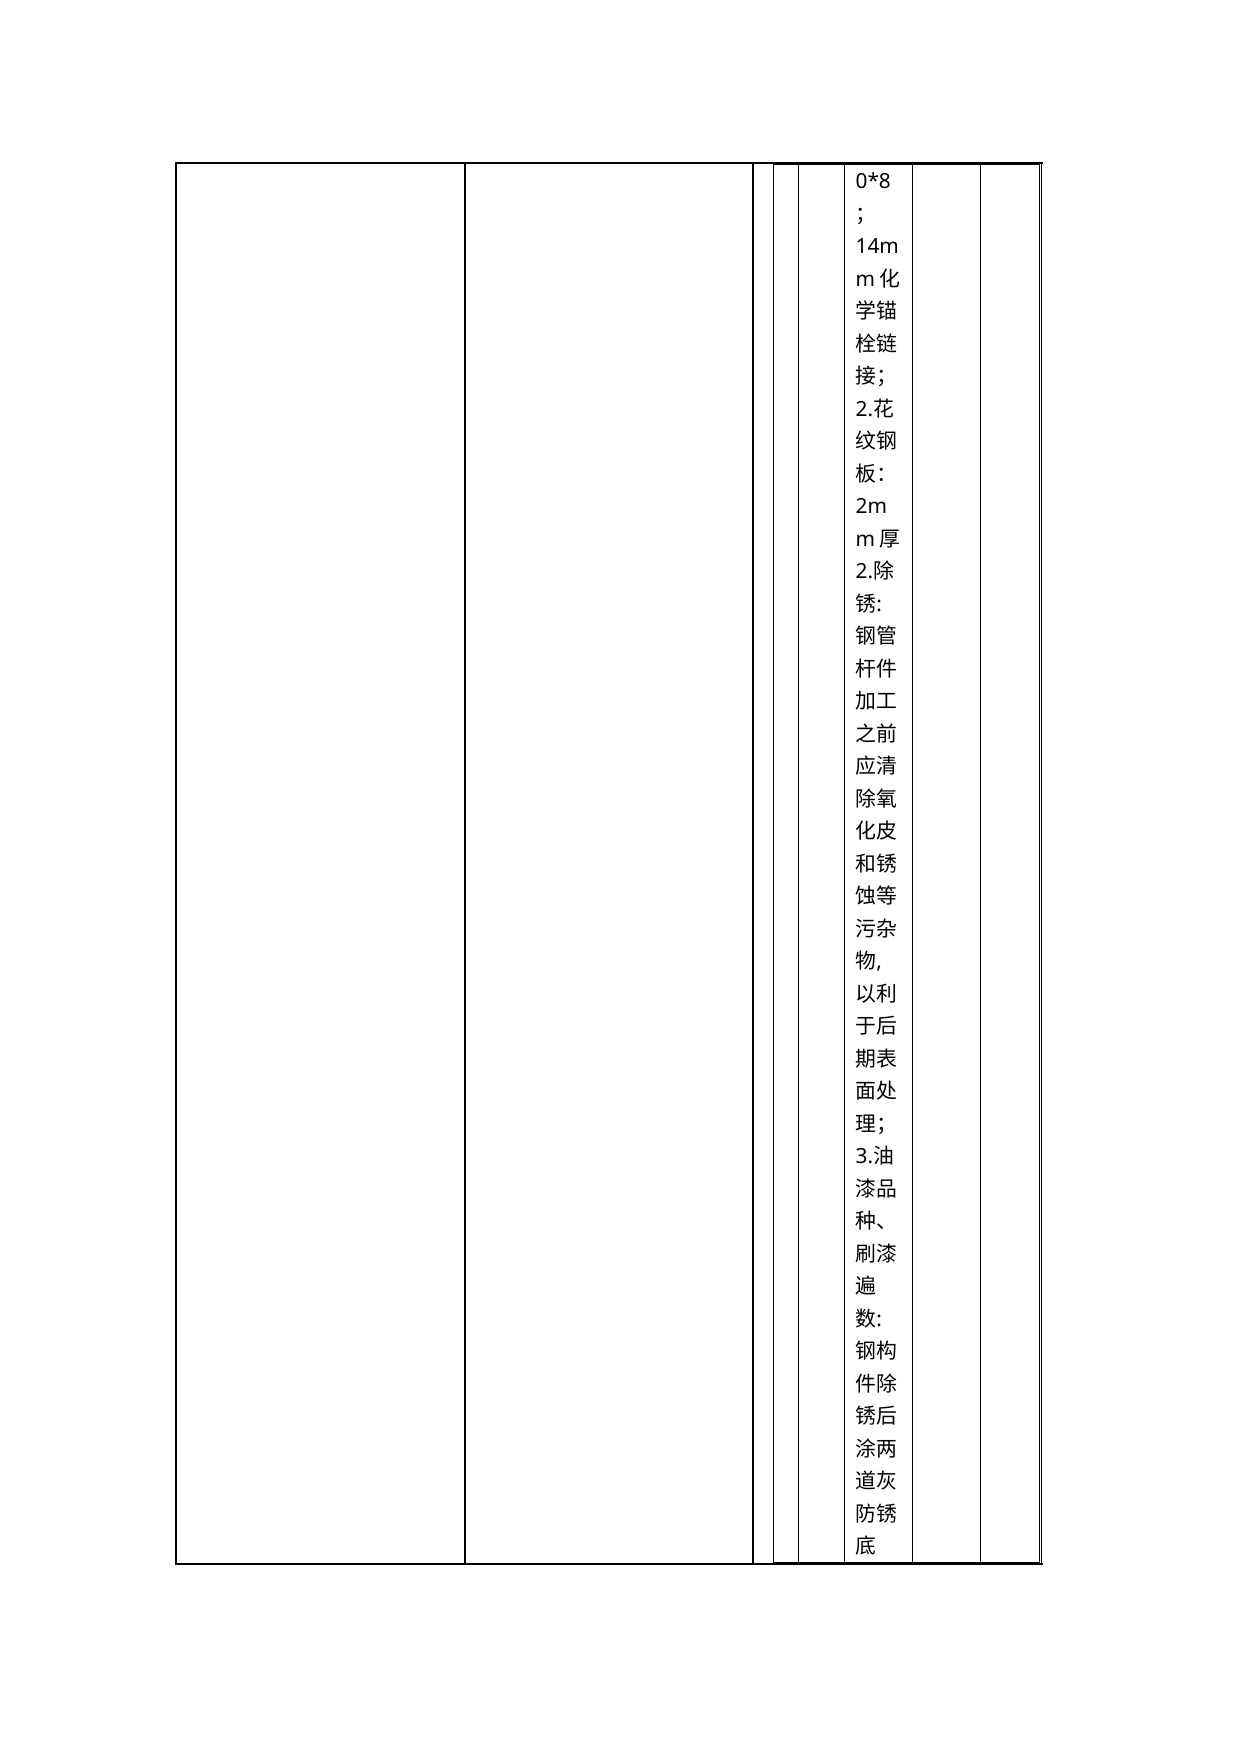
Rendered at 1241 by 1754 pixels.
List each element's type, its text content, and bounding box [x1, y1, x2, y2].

table_cell [177, 164, 464, 1563]
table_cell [754, 164, 773, 1563]
table_cell 1 [466, 164, 752, 1563]
